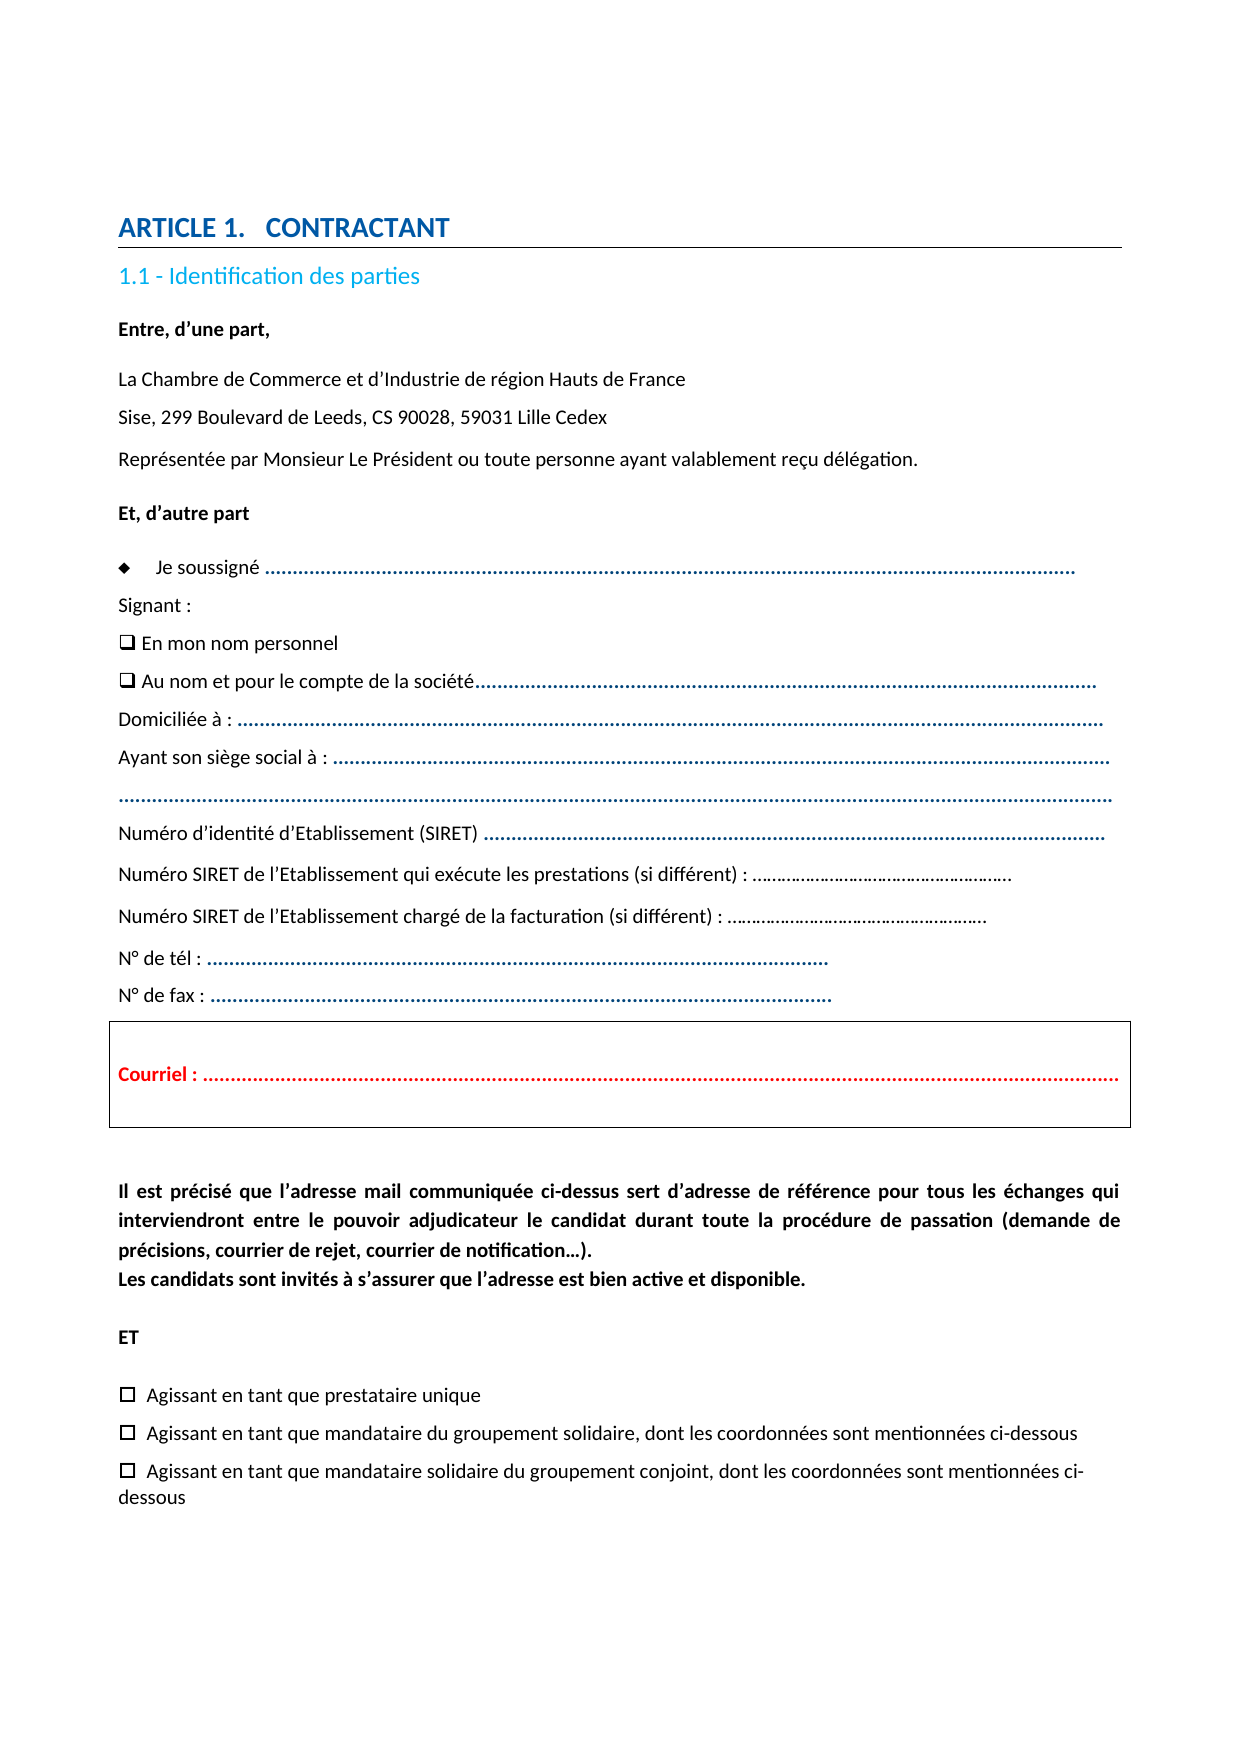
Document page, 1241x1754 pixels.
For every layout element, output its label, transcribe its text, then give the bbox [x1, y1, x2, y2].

text En mon nom personnel [118, 630, 1122, 656]
text CONTractant [118, 209, 1122, 247]
text Numéro SIRET de l’Etablissement qui exécute les prestations (si différent) : ……………………………………………… [118, 861, 1122, 887]
text Agissant en tant que mandataire solidaire du groupement conjoint, dont les coordonnées sont mentionnées ci-dessous [118, 1458, 1122, 1509]
text ................................................................................................................................................................................... [118, 782, 1122, 807]
text Numéro d’identité d’Etablissement (SIRET) ................................................................................................................ [118, 820, 1122, 845]
text Entre, d’une part, [118, 316, 1122, 341]
text Ayant son siège social à : ............................................................................................................................................ [118, 744, 1122, 769]
text Signant : [118, 592, 1122, 618]
text N° de tél : ................................................................................................................ [118, 945, 1122, 970]
text ET [118, 1324, 1122, 1350]
text Et, d’autre part [118, 500, 1122, 526]
text N° de fax : ................................................................................................................ [118, 983, 1122, 1008]
text Agissant en tant que mandataire du groupement solidaire, dont les coordonnées sont mentionnées ci-dessous [118, 1421, 1122, 1446]
text Numéro SIRET de l’Etablissement chargé de la facturation (si différent) : ……………………………………………… [118, 903, 1122, 928]
text Sise, 299 Boulevard de Leeds, CS 90028, 59031 Lille Cedex [118, 404, 1122, 430]
text Au nom et pour le compte de la société................................................................................................................ [118, 668, 1122, 693]
text Représentée par Monsieur Le Président ou toute personne ayant valablement reçu délégation. [118, 446, 1122, 471]
text Agissant en tant que prestataire unique [118, 1383, 1122, 1408]
text Domiciliée à : ............................................................................................................................................................ [118, 706, 1122, 731]
text Courriel : ..................................................................................................................................................................... [110, 1058, 1130, 1087]
text Il est précisé que l’adresse mail communiquée ci-dessus sert d’adresse de référence pour tous les échanges qui interviendront entre le pouvoir adjudicateur le candidat durant toute la procédure de passation (demande de précisions, courrier de rejet, courrier de notification…). [118, 1178, 1122, 1262]
text La Chambre de Commerce et d’Industrie de région Hauts de France [118, 366, 1122, 392]
text 1.1 - Identification des parties [118, 260, 1122, 291]
text Les candidats sont invités à s’assurer que l’adresse est bien active et disponible. [118, 1266, 1122, 1291]
list Je soussigné .................................................................................................................................................. [118, 554, 1122, 580]
